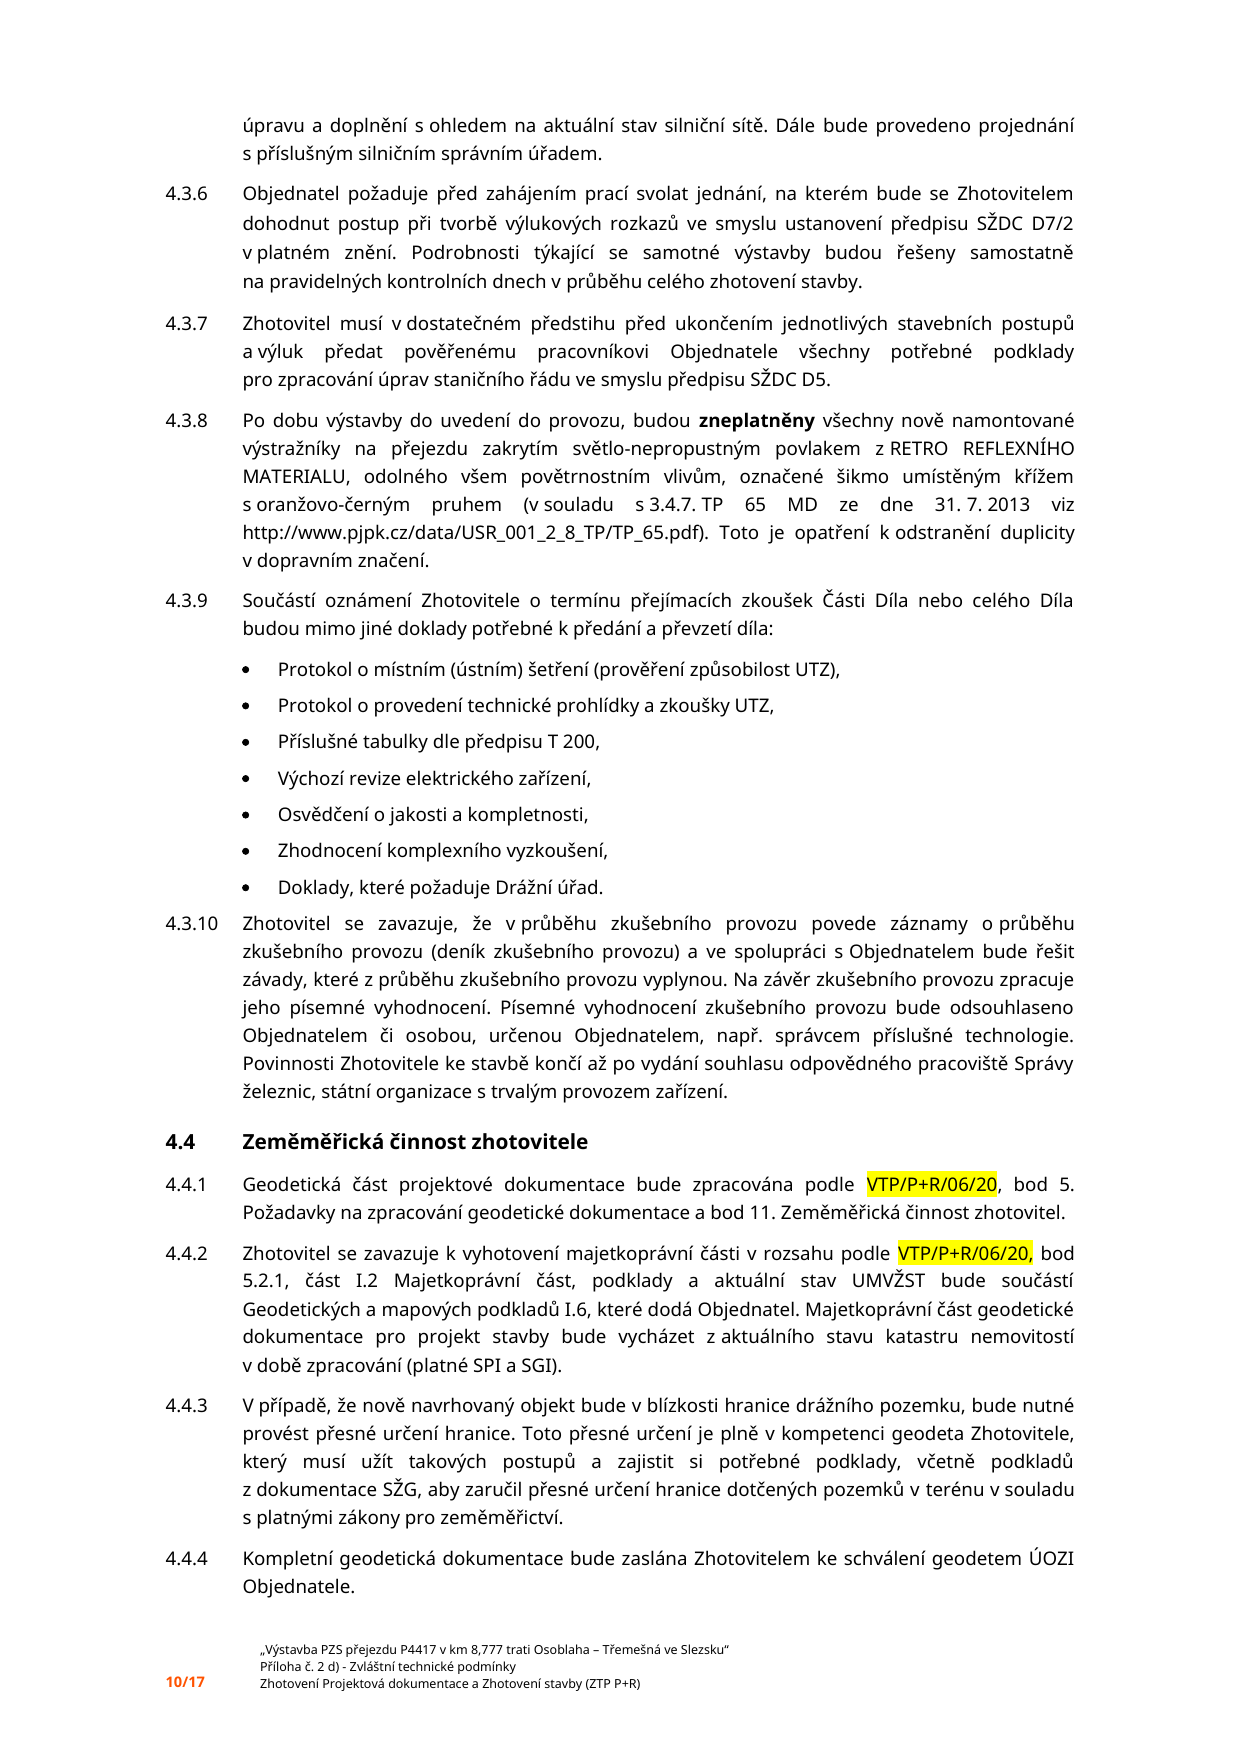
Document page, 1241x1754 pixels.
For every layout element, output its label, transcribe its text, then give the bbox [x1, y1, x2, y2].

text V případě, že nově navrhovaný objekt bude v blízkosti hranice drážního pozemku, bude nutné provést přesné určení hranice. Toto přesné určení je plně v kompetenci geodeta Zhotovitele, který musí užít takových postupů a zajistit si potřebné podklady, včetně podkladů z dokumentace SŽG, aby zaručil přesné určení hranice dotčených pozemků v terénu v souladu s platnými zákony pro zeměměřictví. [165, 1392, 1075, 1530]
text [165, 112, 1075, 166]
text Zeměměřická činnost zhotovitele [165, 1127, 1075, 1156]
text Doklady, které požaduje Drážní úřad. [242, 874, 1075, 900]
text Osvědčení o jakosti a kompletnosti, [242, 801, 1075, 827]
text Protokol o provedení technické prohlídky a zkoušky UTZ, [242, 692, 1075, 718]
text Součástí oznámení Zhotovitele o termínu přejímacích zkoušek Části Díla nebo celého Díla budou mimo jiné doklady potřebné k předání a převzetí díla: [165, 587, 1075, 641]
text Příslušné tabulky dle předpisu T 200, [242, 729, 1075, 754]
text Kompletní geodetická dokumentace bude zaslána Zhotovitelem ke schválení geodetem ÚOZI Objednatele. [165, 1545, 1075, 1598]
text Protokol o místním (ústním) šetření (prověření způsobilost UTZ), [242, 656, 1075, 682]
text Objednatel požaduje před zahájením prací svolat jednání, na kterém bude se Zhotovitelem dohodnut postup při tvorbě výlukových rozkazů ve smyslu ustanovení předpisu SŽDC D7/2 v platném znění. Podrobnosti týkající se samotné výstavby budou řešeny samostatně na pravidelných kontrolních dnech v průběhu celého zhotovení stavby. [165, 181, 1075, 294]
text Výchozí revize elektrického zařízení, [242, 765, 1075, 791]
text Zhotovitel musí v dostatečném předstihu před ukončením jednotlivých stavebních postupů a výluk předat pověřenému pracovníkovi Objednatele všechny potřebné podklady pro zpracování úprav staničního řádu ve smyslu předpisu SŽDC D5. [165, 310, 1075, 392]
text Po dobu výstavby do uvedení do provozu, budou zneplatněny všechny nově namontované výstražníky na přejezdu zakrytím světlo-nepropustným povlakem z RETRO REFLEXNÍHO MATERIALU, odolného všem povětrnostním vlivům, označené šikmo umístěným křížem s oranžovo-černým pruhem (v souladu s 3.4.7. TP 65 MD ze dne 31. 7. 2013 viz http://www.pjpk.cz/data/USR_001_2_8_TP/TP_65.pdf). Toto je opatření k odstranění duplicity v dopravním značení. [165, 407, 1075, 572]
text Zhotovitel se zavazuje k vyhotovení majetkoprávní části v rozsahu podle VTP/P+R/06/20, bod 5.2.1, část I.2 Majetkoprávní část, podklady a aktuální stav UMVŽST bude součástí Geodetických a mapových podkladů I.6, které dodá Objednatel. Majetkoprávní část geodetické dokumentace pro projekt stavby bude vycházet z aktuálního stavu katastru nemovitostí v době zpracování (platné SPI a SGI). [165, 1240, 1075, 1377]
text Zhotovitel se zavazuje, že v průběhu zkušebního provozu povede záznamy o průběhu zkušebního provozu (deník zkušebního provozu) a ve spolupráci s Objednatelem bude řešit závady, které z průběhu zkušebního provozu vyplynou. Na závěr zkušebního provozu zpracuje jeho písemné vyhodnocení. Písemné vyhodnocení zkušebního provozu bude odsouhlaseno Objednatelem či osobou, určenou Objednatelem, např. správcem příslušné technologie. Povinnosti Zhotovitele ke stavbě končí až po vydání souhlasu odpovědného pracoviště Správy železnic, státní organizace s trvalým provozem zařízení. [165, 911, 1075, 1104]
text Zhodnocení komplexního vyzkoušení, [242, 838, 1075, 863]
text Geodetická část projektové dokumentace bude zpracována podle VTP/P+R/06/20, bod 5. Požadavky na zpracování geodetické dokumentace a bod 11. Zeměměřická činnost zhotovitel. [165, 1171, 1075, 1225]
